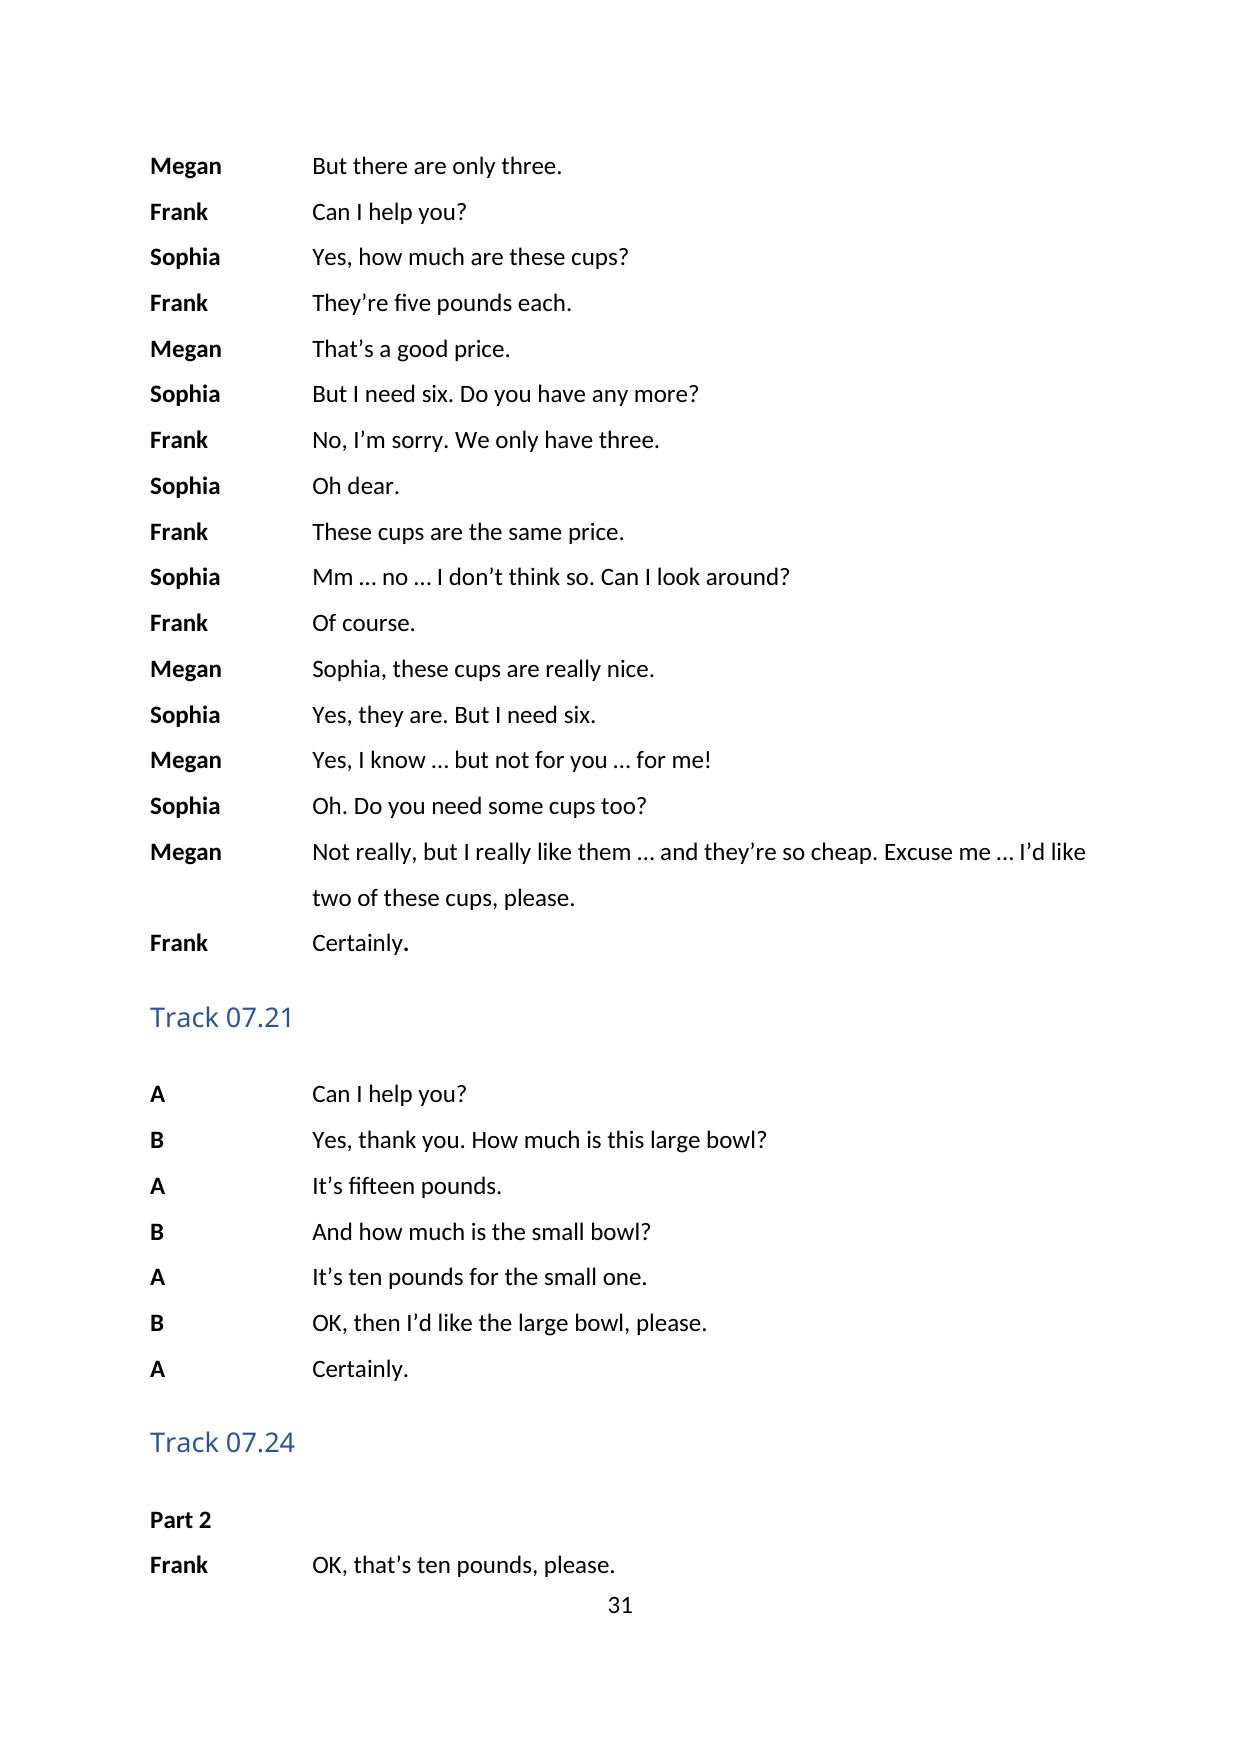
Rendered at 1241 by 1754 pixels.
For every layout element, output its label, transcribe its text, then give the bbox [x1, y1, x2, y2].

text B And how much is the small bowl? [150, 1216, 1090, 1246]
text Frank No, I’m sorry. We only have three. [150, 424, 1090, 455]
text Part 2 [150, 1504, 1090, 1534]
text Megan Sophia, these cups are really nice. [150, 653, 1090, 683]
text Frank They’re five pounds each. [150, 287, 1090, 318]
text Sophia Mm … no … I don’t think so. Can I look around? [150, 562, 1090, 592]
text A It’s fifteen pounds. [150, 1170, 1090, 1200]
text Sophia Oh dear. [150, 470, 1090, 501]
text Sophia Oh. Do you need some cups too? [150, 790, 1090, 821]
text Frank These cups are the same price. [150, 516, 1090, 546]
text Sophia But I need six. Do you have any more? [150, 379, 1090, 409]
subtitle Track 07.21 [150, 998, 1090, 1035]
text Megan But there are only three. [150, 150, 1090, 181]
text Frank Of course. [150, 607, 1090, 638]
text Frank Can I help you? [150, 196, 1090, 226]
text Megan Yes, I know … but not for you … for me! [150, 744, 1090, 775]
text Sophia Yes, they are. But I need six. [150, 699, 1090, 729]
text Megan That’s a good price. [150, 333, 1090, 363]
subtitle Track 07.24 [150, 1423, 1090, 1460]
text A Can I help you? [150, 1078, 1090, 1109]
text Sophia Yes, how much are these cups? [150, 241, 1090, 272]
text Frank OK, that’s ten pounds, please. [150, 1549, 1090, 1580]
text A Certainly. [150, 1353, 1090, 1383]
text Megan Not really, but I really like them … and they’re so cheap. Excuse me … I’d like two of these cups, please. [150, 836, 1090, 912]
text B Yes, thank you. How much is this large bowl? [150, 1124, 1090, 1155]
text A It’s ten pounds for the small one. [150, 1261, 1090, 1292]
text Frank Certainly. [150, 927, 1090, 958]
text B OK, then I’d like the large bowl, please. [150, 1307, 1090, 1338]
